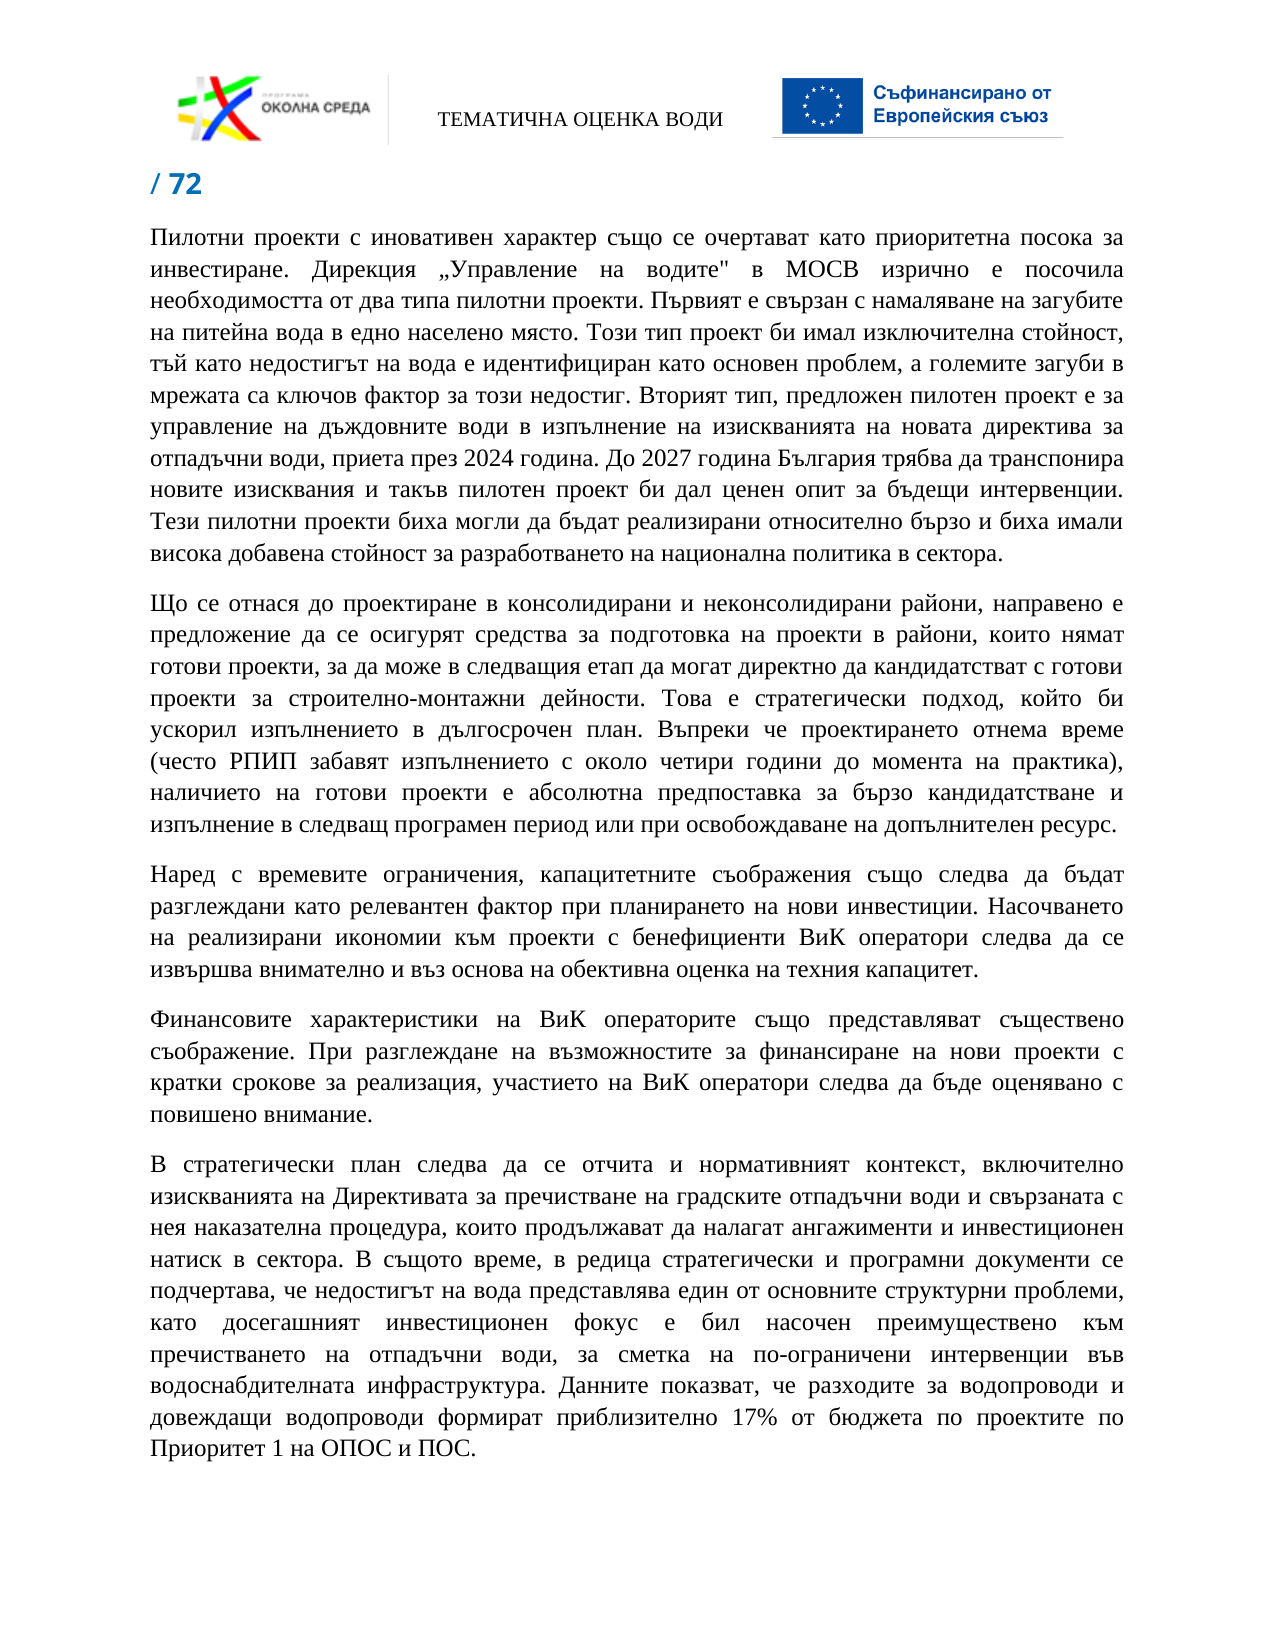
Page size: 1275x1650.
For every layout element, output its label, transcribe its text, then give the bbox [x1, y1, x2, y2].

text Финансовите характеристики на ВиК операторите също представляват съществено съображение. При разглеждане на възможностите за финансиране на нови проекти с кратки срокове за реализация, участието на ВиК оператори следва да бъде оценявано с повишено внимание. [150, 1004, 1125, 1128]
picture [772, 75, 1064, 138]
text Наред с времевите ограничения, капацитетните съображения също следва да бъдат разглеждани като релевантен фактор при планирането на нови инвестиции. Насочването на реализирани икономии към проекти с бенефициенти ВиК оператори следва да се извършва внимателно и въз основа на обективна оценка на техния капацитет. [150, 859, 1125, 983]
text Що се отнася до проектиране в консолидирани и неконсолидирани райони, направено е предложение да се осигурят средства за подготовка на проекти в райони, които нямат готови проекти, за да може в следващия етап да могат директно да кандидатстват с готови проекти за строително-монтажни дейности. Това е стратегически подход, който би ускорил изпълнението в дългосрочен план. Въпреки че проектирането отнема време (често РПИП забавят изпълнението с около четири години до момента на практика), наличието на готови проекти е абсолютна предпоставка за бързо кандидатстване и изпълнение в следващ програмен период или при освобождаване на допълнителен ресурс. [150, 588, 1125, 838]
text В стратегически план следва да се отчита и нормативният контекст, включително изискванията на Директивата за пречистване на градските отпадъчни води и свързаната с нея наказателна процедура, които продължават да налагат ангажименти и инвестиционен натиск в сектора. В същото време, в редица стратегически и програмни документи се подчертава, че недостигът на вода представлява един от основните структурни проблеми, като досегашният инвестиционен фокус е бил насочен преимуществено към пречистването на отпадъчни води, за сметка на по-ограничени интервенции във водоснабдителната инфраструктура. Данните показват, че разходите за водопроводи и довеждащи водопроводи формират приблизително 17% от бюджета по проектите по Приоритет 1 на ОПОС и ПОС. [150, 1149, 1125, 1462]
text Пилотни проекти с иновативен характер също се очертават като приоритетна посока за инвестиране. Дирекция „Управление на водите" в МОСВ изрично е посочила необходимостта от два типа пилотни проекти. Първият е свързан с намаляване на загубите на питейна вода в едно населено място. Този тип проект би имал изключителна стойност, тъй като недостигът на вода е идентифициран като основен проблем, а големите загуби в мрежата са ключов фактор за този недостиг. Вторият тип, предложен пилотен проект е за управление на дъждовните води в изпълнение на изискванията на новата директива за отпадъчни води, приета през 2024 година. До 2027 година България трябва да транспонира новите изисквания и такъв пилотен проект би дал ценен опит за бъдещи интервенции. Тези пилотни проекти биха могли да бъдат реализирани относително бързо и биха имали висока добавена стойност за разработването на национална политика в сектора. [150, 222, 1125, 566]
picture [161, 75, 390, 145]
